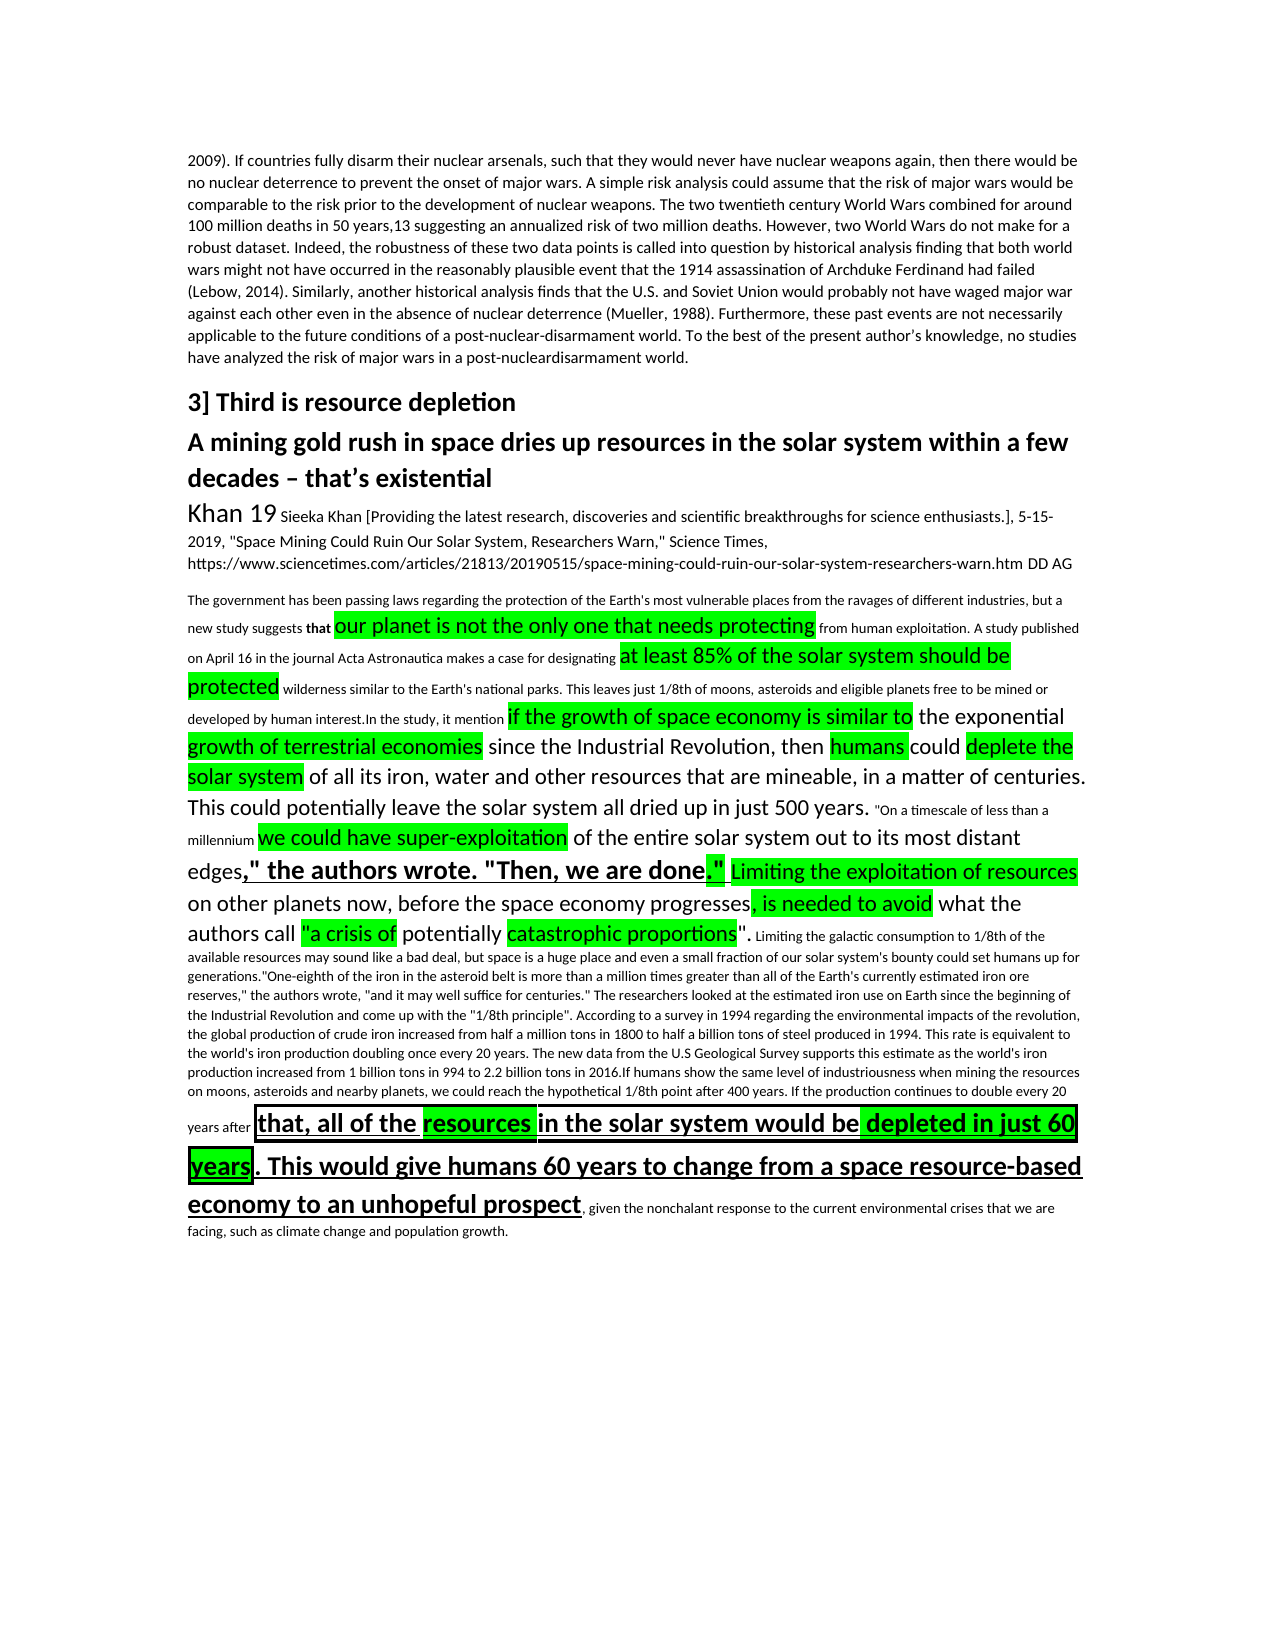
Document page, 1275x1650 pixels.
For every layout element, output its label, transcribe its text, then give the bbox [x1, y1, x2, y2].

subtitle 3] Third is resource depletion [187, 385, 1087, 418]
subtitle A mining gold rush in space dries up resources in the solar system within a few decades – that’s existential [187, 425, 1087, 494]
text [187, 150, 1087, 367]
text The government has been passing laws regarding the protection of the Earth's most vulnerable places from the ravages of different industries, but a new study suggests that our planet is not the only one that needs protecting from human exploitation. A study published on April 16 in the journal Acta Astronautica makes a case for designating at least 85% of the solar system should be protected wilderness similar to the Earth's national parks. This leaves just 1/8th of moons, asteroids and eligible planets free to be mined or developed by human interest.In the study, it mention if the growth of space economy is similar to the exponential growth of terrestrial economies since the Industrial Revolution, then humans could deplete the solar system of all its iron, water and other resources that are mineable, in a matter of centuries. This could potentially leave the solar system all dried up in just 500 years. "On a timescale of less than a millennium we could have super-exploitation of the entire solar system out to its most distant edges," the authors wrote. "Then, we are done." Limiting the exploitation of resources on other planets now, before the space economy progresses, is needed to avoid what the authors call "a crisis of potentially catastrophic proportions". Limiting the galactic consumption to 1/8th of the available resources may sound like a bad deal, but space is a huge place and even a small fraction of our solar system's bounty could set humans up for generations."One-eighth of the iron in the asteroid belt is more than a million times greater than all of the Earth's currently estimated iron ore reserves," the authors wrote, "and it may well suffice for centuries." The researchers looked at the estimated iron use on Earth since the beginning of the Industrial Revolution and come up with the "1/8th principle". According to a survey in 1994 regarding the environmental impacts of the revolution, the global production of crude iron increased from half a million tons in 1800 to half a billion tons of steel produced in 1994. This rate is equivalent to the world's iron production doubling once every 20 years. The new data from the U.S Geological Survey supports this estimate as the world's iron production increased from 1 billion tons in 994 to 2.2 billion tons in 2016.If humans show the same level of industriousness when mining the resources on moons, asteroids and nearby planets, we could reach the hypothetical 1/8th point after 400 years. If the production continues to double every 20 years after that, all of the resources in the solar system would be depleted in just 60 years. This would give humans 60 years to change from a space resource-based economy to an unhopeful prospect, given the nonchalant response to the current environmental crises that we are facing, such as climate change and population growth. [187, 591, 1087, 1240]
text Khan 19 Sieeka Khan [Providing the latest research, discoveries and scientific breakthroughs for science enthusiasts.], 5-15-2019, "Space Mining Could Ruin Our Solar System, Researchers Warn," Science Times, https://www.sciencetimes.com/articles/21813/20190515/space-mining-could-ruin-our-solar-system-researchers-warn.htm DD AG [187, 496, 1087, 573]
